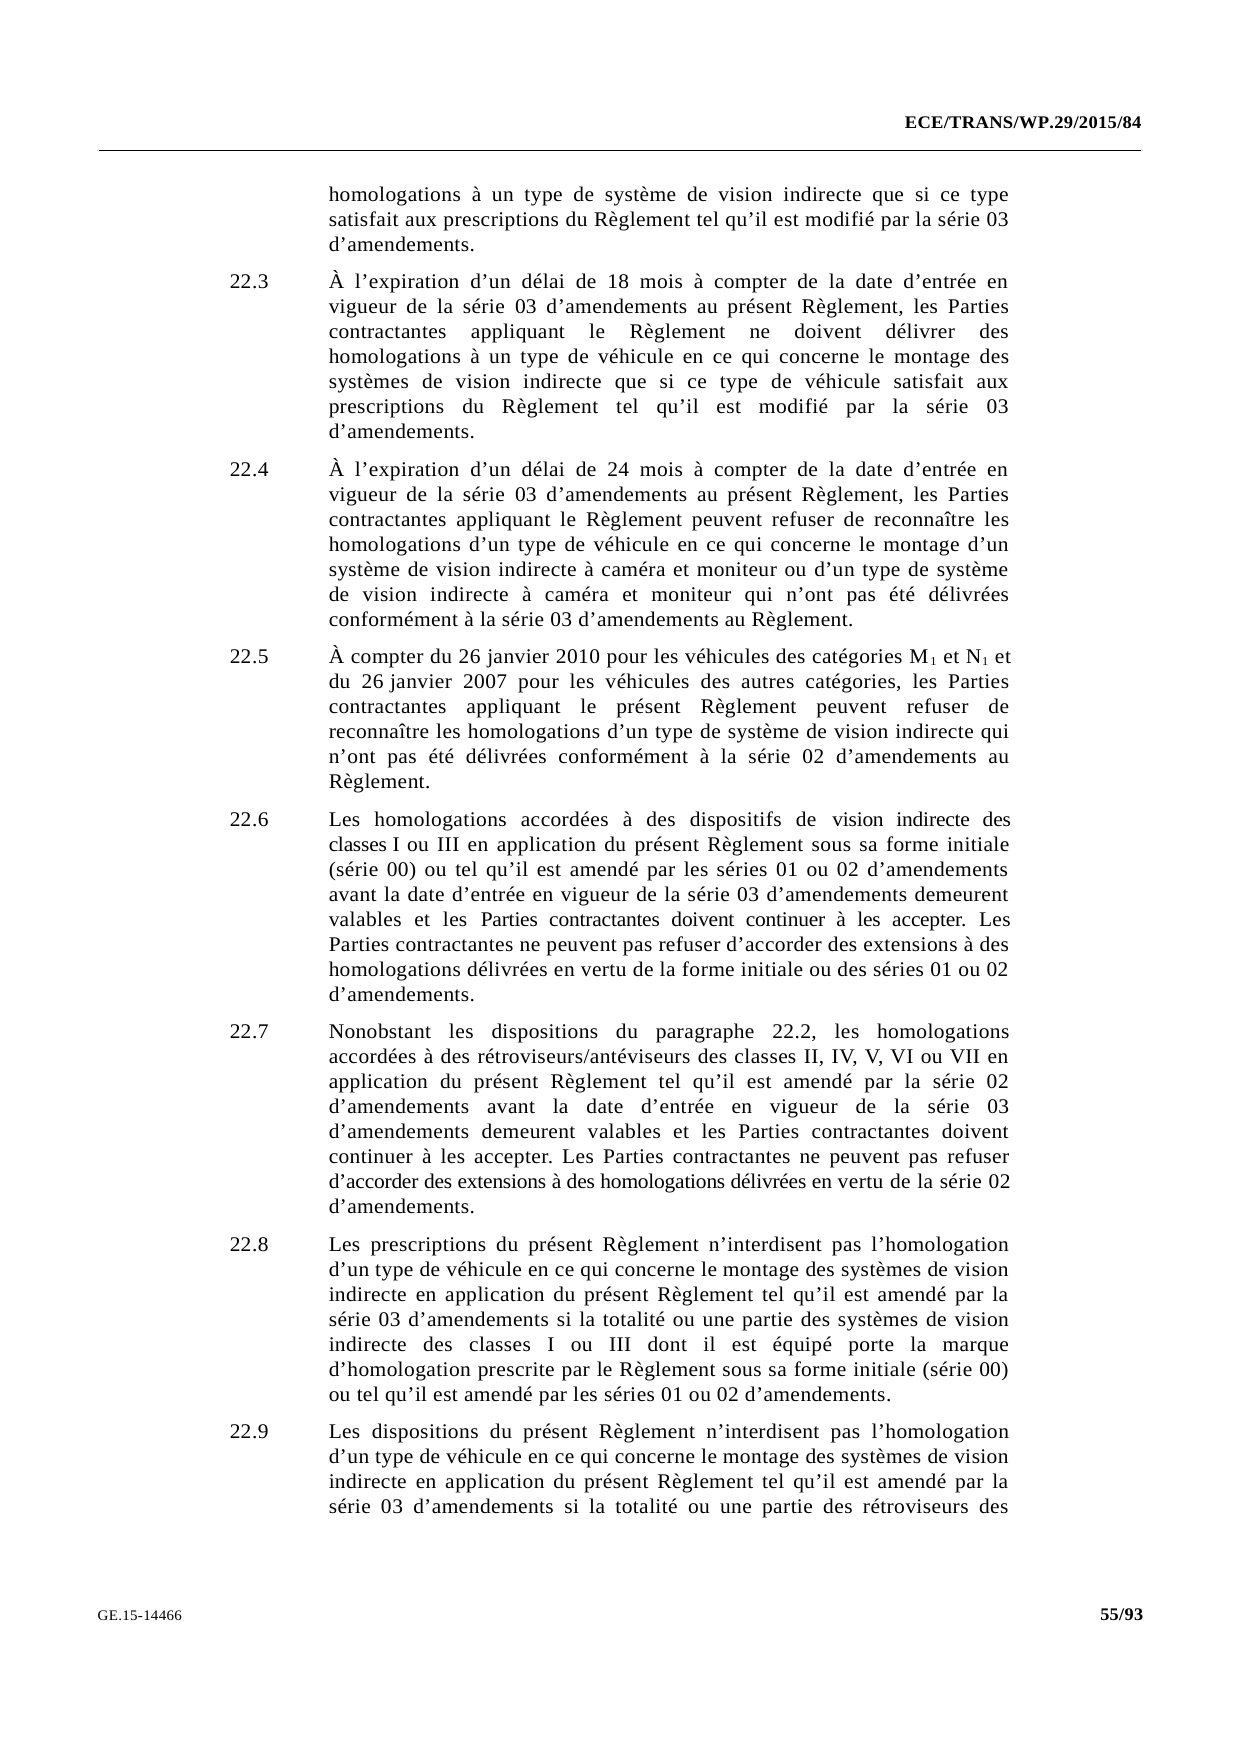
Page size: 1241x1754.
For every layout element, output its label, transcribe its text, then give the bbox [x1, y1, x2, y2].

text 22.8 Les prescriptions du présent Règlement n’interdisent pas l’homologation d’un type de véhicule en ce qui concerne le montage des systèmes de vision indirecte en application du présent Règlement tel qu’il est amendé par la série 03 d’amendements si la totalité ou une partie des systèmes de vision indirecte des classes I ou III dont il est équipé porte la marque d’homologation prescrite par le Règlement sous sa forme initiale (série 00) ou tel qu’il est amendé par les séries 01 ou 02 d’amendements. [229, 1231, 1011, 1406]
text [229, 181, 1011, 256]
text 22.6 Les homologations accordées à des dispositifs de vision indirecte des classes I ou III en application du présent Règlement sous sa forme initiale (série 00) ou tel qu’il est amendé par les séries 01 ou 02 d’amendements avant la date d’entrée en vigueur de la série 03 d’amendements demeurent valables et les Parties contractantes doivent continuer à les accepter. Les Parties contractantes ne peuvent pas refuser d’accorder des extensions à des homologations délivrées en vertu de la forme initiale ou des séries 01 ou 02 d’amendements. [229, 806, 1011, 1006]
text 22.3 À l’expiration d’un délai de 18 mois à compter de la date d’entrée en vigueur de la série 03 d’amendements au présent Règlement, les Parties contractantes appliquant le Règlement ne doivent délivrer des homologations à un type de véhicule en ce qui concerne le montage des systèmes de vision indirecte que si ce type de véhicule satisfait aux prescriptions du Règlement tel qu’il est modifié par la série 03 d’amendements. [229, 269, 1011, 444]
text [229, 1419, 1011, 1519]
text 22.5 À compter du 26 janvier 2010 pour les véhicules des catégories M1 et N1 et du 26 janvier 2007 pour les véhicules des autres catégories, les Parties contractantes appliquant le présent Règlement peuvent refuser de reconnaître les homologations d’un type de système de vision indirecte qui n’ont pas été délivrées conformément à la série 02 d’amendements au Règlement. [229, 644, 1011, 794]
text 22.7 Nonobstant les dispositions du paragraphe 22.2, les homologations accordées à des rétroviseurs/antéviseurs des classes II, IV, V, VI ou VII en application du présent Règlement tel qu’il est amendé par la série 02 d’amendements avant la date d’entrée en vigueur de la série 03 d’amendements demeurent valables et les Parties contractantes doivent continuer à les accepter. Les Parties contractantes ne peuvent pas refuser d’accorder des extensions à des homologations délivrées en vertu de la série 02 d’amendements. [229, 1019, 1011, 1219]
text 22.4 À l’expiration d’un délai de 24 mois à compter de la date d’entrée en vigueur de la série 03 d’amendements au présent Règlement, les Parties contractantes appliquant le Règlement peuvent refuser de reconnaître les homologations d’un type de véhicule en ce qui concerne le montage d’un système de vision indirecte à caméra et moniteur ou d’un type de système de vision indirecte à caméra et moniteur qui n’ont pas été délivrées conformément à la série 03 d’amendements au Règlement. [229, 456, 1011, 631]
